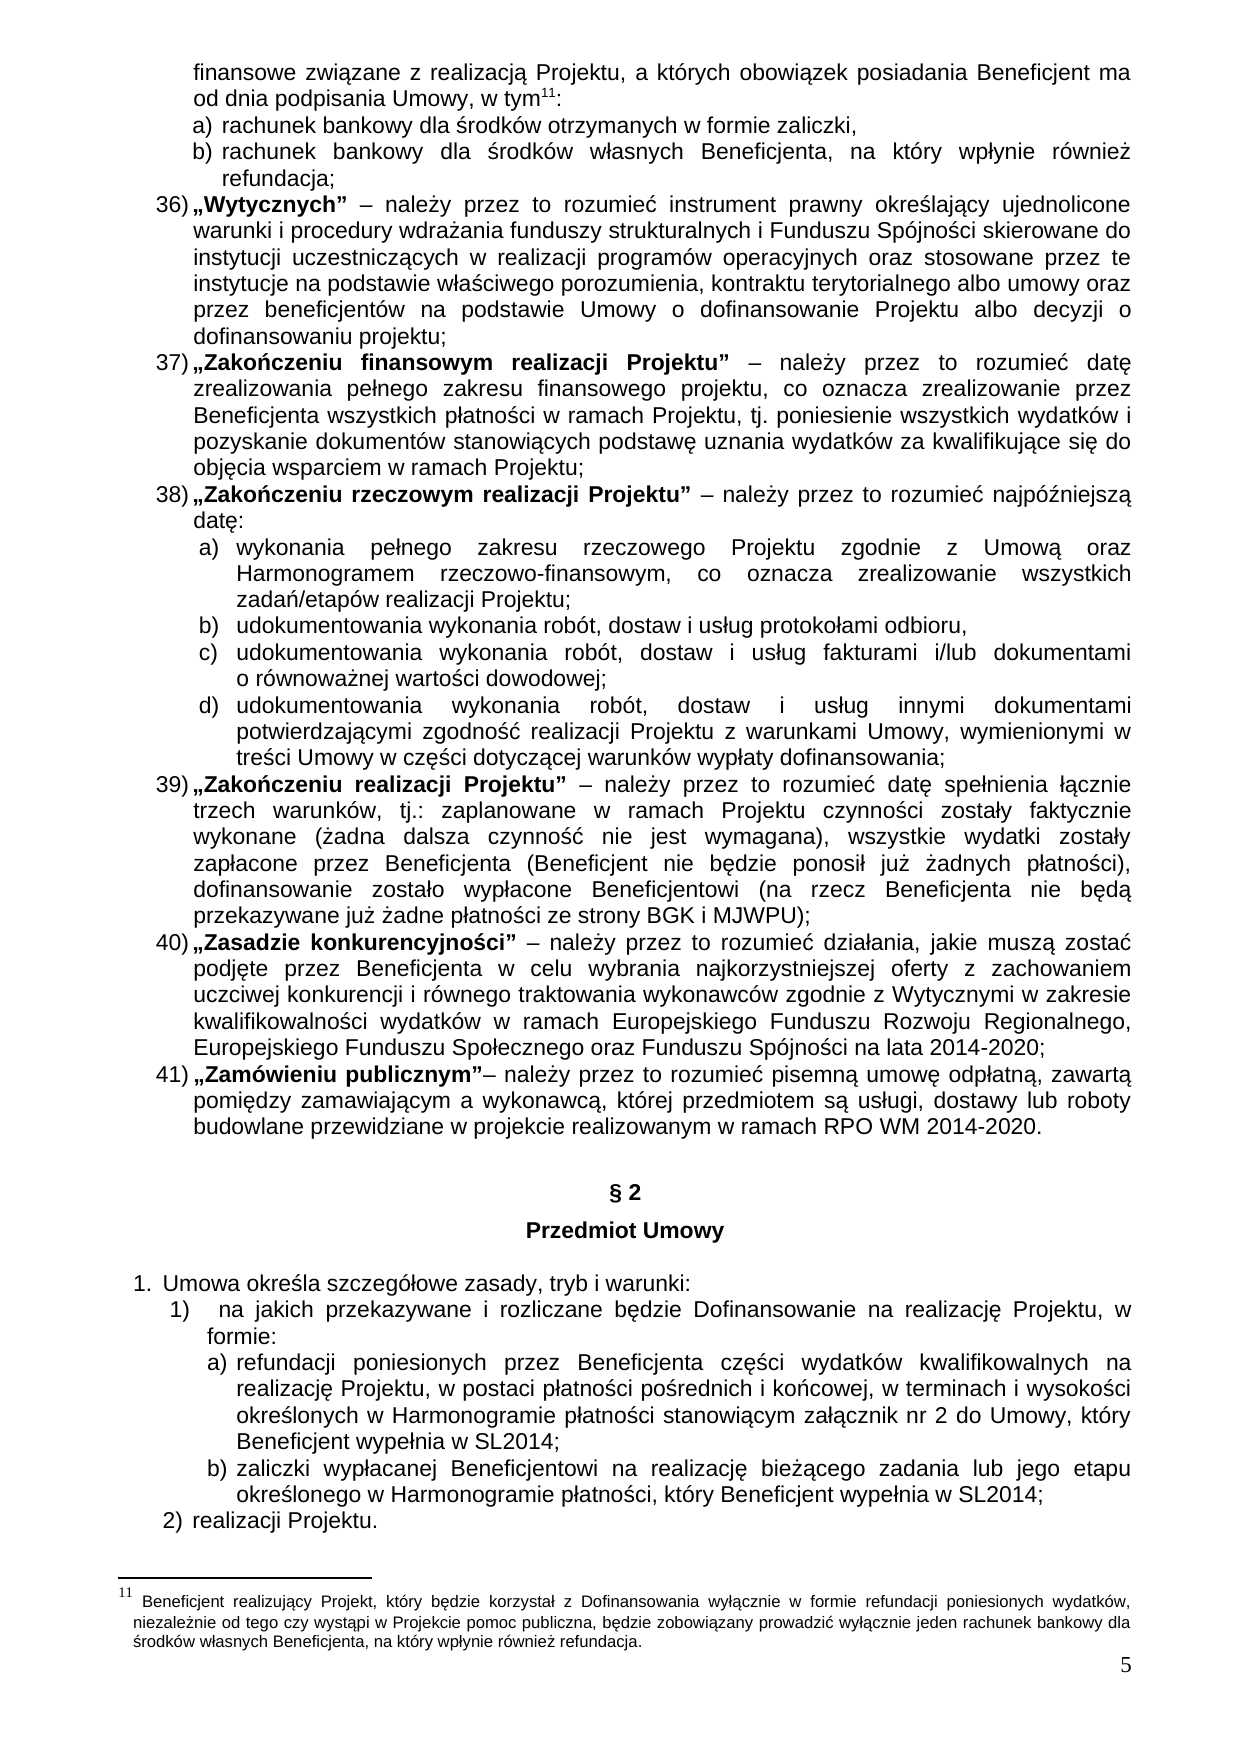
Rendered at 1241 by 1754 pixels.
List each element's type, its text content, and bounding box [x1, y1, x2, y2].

list „Wytycznych” – należy przez to rozumieć instrument prawny określający ujednolicone warunki i procedury wdrażania funduszy strukturalnych i Funduszu Spójności skierowane do instytucji uczestniczących w realizacji programów operacyjnych oraz stosowane przez te instytucje na podstawie właściwego porozumienia, kontraktu terytorialnego albo umowy oraz przez beneficjentów na podstawie Umowy o dofinansowanie Projektu albo decyzji o dofinansowaniu projektu; [156, 191, 1132, 349]
list rachunek bankowy dla środków otrzymanych w formie zaliczki, [192, 112, 1132, 138]
text 2) realizacji Projektu. [148, 1507, 1132, 1533]
list na jakich przekazywane i rozliczane będzie Dofinansowanie na realizację Projektu, w formie: [169, 1296, 1132, 1349]
list „Zakończeniu finansowym realizacji Projektu” – należy przez to rozumieć datę zrealizowania pełnego zakresu finansowego projektu, co oznacza zrealizowanie przez Beneficjenta wszystkich płatności w ramach Projektu, tj. poniesienie wszystkich wydatków i pozyskanie dokumentów stanowiących podstawę uznania wydatków za kwalifikujące się do objęcia wsparciem w ramach Projektu; [156, 349, 1132, 481]
list „Zamówieniu publicznym”– należy przez to rozumieć pisemną umowę odpłatną, zawartą pomiędzy zamawiającym a wykonawcą, której przedmiotem są usługi, dostawy lub roboty budowlane przewidziane w projekcie realizowanym w ramach RPO WM 2014-2020. [156, 1061, 1132, 1139]
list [156, 59, 1132, 112]
list wykonania pełnego zakresu rzeczowego Projektu zgodnie z Umową oraz Harmonogramem rzeczowo-finansowym, co oznacza zrealizowanie wszystkich zadań/etapów realizacji Projektu; [199, 533, 1132, 612]
list „Zasadzie konkurencyjności” – należy przez to rozumieć działania, jakie muszą zostać podjęte przez Beneficjenta w celu wybrania najkorzystniejszej oferty z zachowaniem uczciwej konkurencji i równego traktowania wykonawców zgodnie z Wytycznymi w zakresie kwalifikowalności wydatków w ramach Europejskiego Funduszu Rozwoju Regionalnego, Europejskiego Funduszu Społecznego oraz Funduszu Spójności na lata 2014-2020; [156, 929, 1132, 1061]
list udokumentowania wykonania robót, dostaw i usług fakturami i/lub dokumentami o równoważnej wartości dowodowej; [199, 639, 1132, 692]
list udokumentowania wykonania robót, dostaw i usług protokołami odbioru, [199, 612, 1132, 639]
subtitle § 2 [118, 1178, 1132, 1205]
list rachunek bankowy dla środków własnych Beneficjenta, na który wpłynie również refundacja; [192, 138, 1132, 191]
list zaliczki wypłacanej Beneficjentowi na realizację bieżącego zadania lub jego etapu określonego w Harmonogramie płatności, który Beneficjent wypełnia w SL2014; [207, 1454, 1132, 1507]
list udokumentowania wykonania robót, dostaw i usług innymi dokumentami potwierdzającymi zgodność realizacji Projektu z warunkami Umowy, wymienionymi w treści Umowy w części dotyczącej warunków wypłaty dofinansowania; [199, 692, 1132, 771]
list refundacji poniesionych przez Beneficjenta części wydatków kwalifikowalnych na realizację Projektu, w postaci płatności pośrednich i końcowej, w terminach i wysokości określonych w Harmonogramie płatności stanowiącym załącznik nr 2 do Umowy, który Beneficjent wypełnia w SL2014; [207, 1349, 1132, 1454]
list „Zakończeniu rzeczowym realizacji Projektu” – należy przez to rozumieć najpóźniejszą datę: [156, 481, 1132, 533]
list Umowa określa szczegółowe zasady, tryb i warunki: [133, 1270, 1132, 1296]
list „Zakończeniu realizacji Projektu” – należy przez to rozumieć datę spełnienia łącznie trzech warunków, tj.: zaplanowane w ramach Projektu czynności zostały faktycznie wykonane (żadna dalsza czynność nie jest wymagana), wszystkie wydatki zostały zapłacone przez Beneficjenta (Beneficjent nie będzie ponosił już żadnych płatności), dofinansowanie zostało wypłacone Beneficjentowi (na rzecz Beneficjenta nie będą przekazywane już żadne płatności ze strony BGK i MJWPU); [156, 771, 1132, 929]
subtitle Przedmiot Umowy [118, 1217, 1132, 1244]
